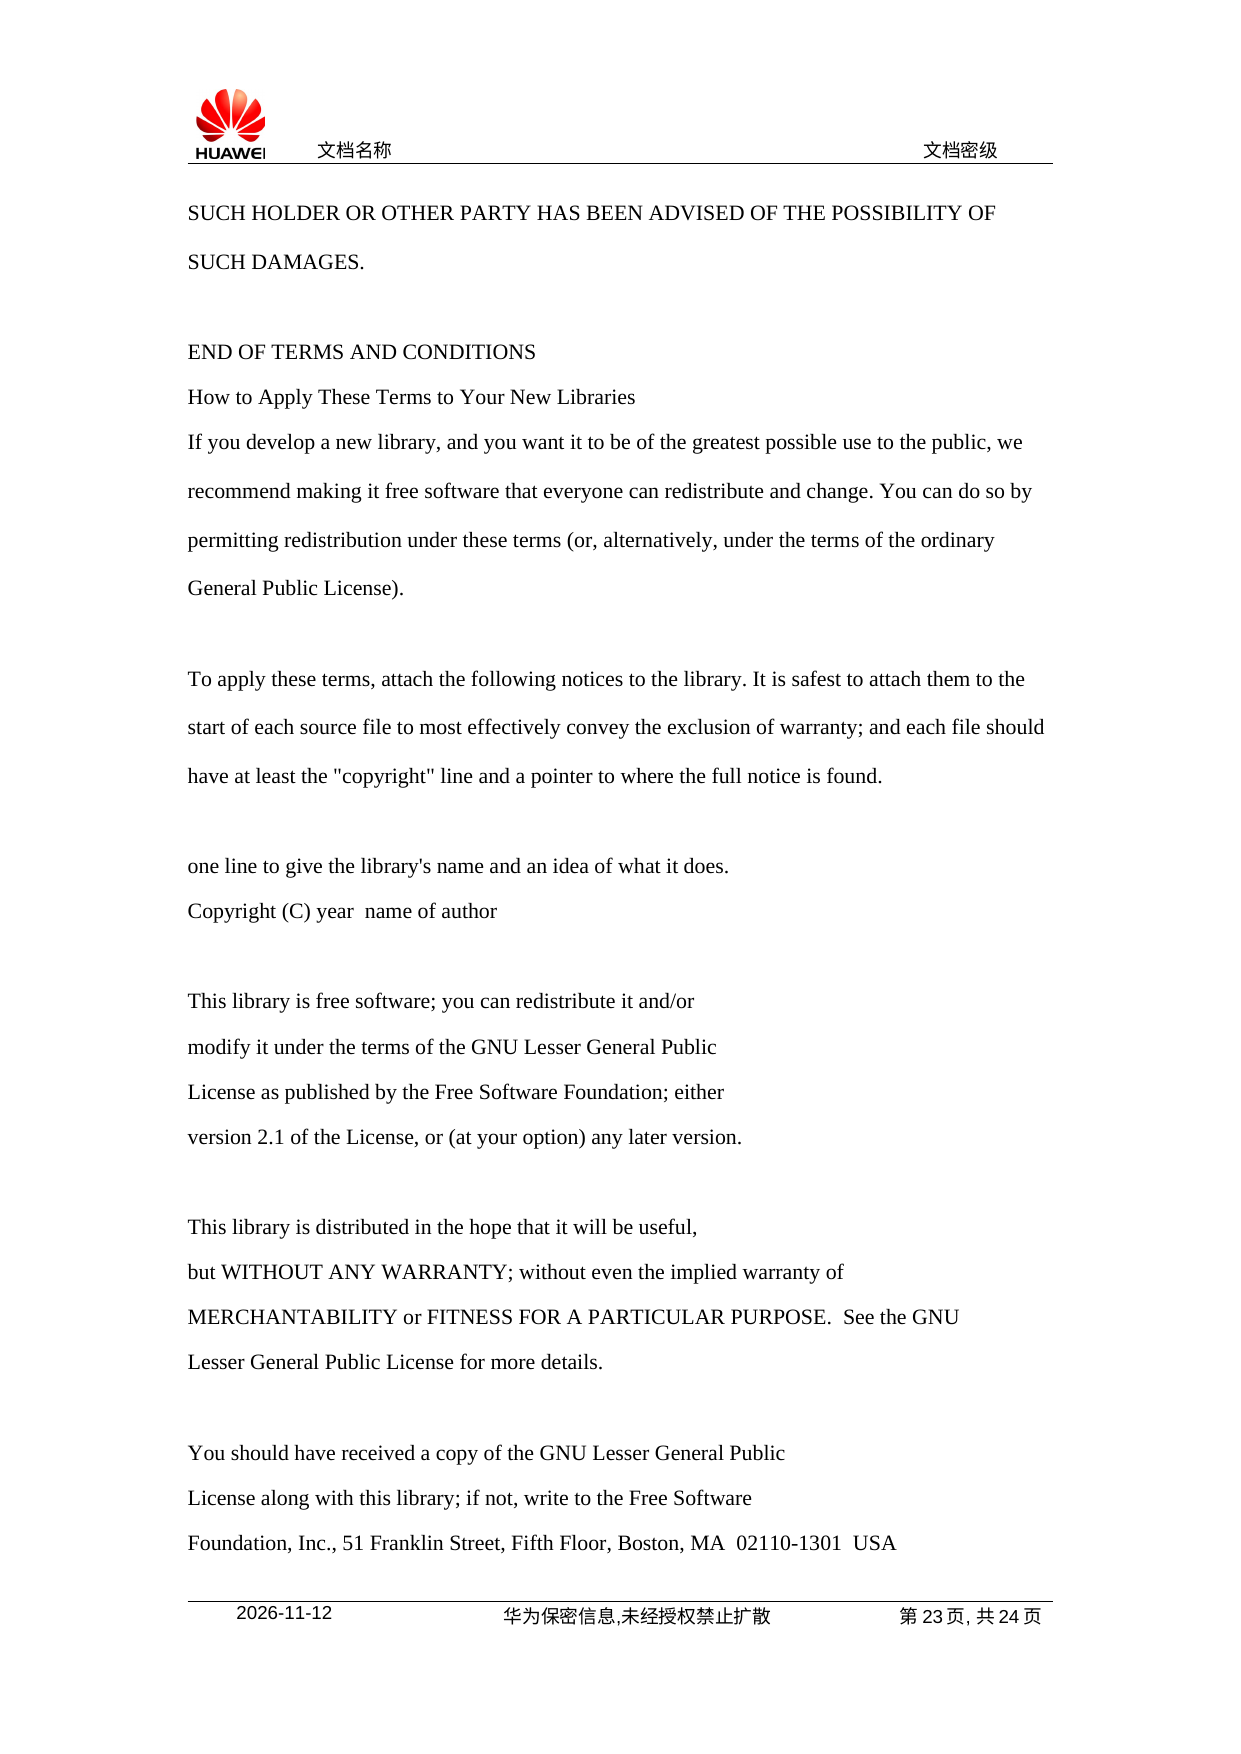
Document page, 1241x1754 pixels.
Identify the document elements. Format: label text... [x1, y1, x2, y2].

picture [196, 89, 265, 159]
text Foundation, Inc., 51 Franklin Street, Fifth Floor, Boston, MA 02110-1301 USA [187, 1526, 1053, 1559]
text but WITHOUT ANY WARRANTY; without even the implied warranty of [187, 1256, 1053, 1288]
text Copyright (C) year name of author [187, 895, 1053, 927]
text one line to give the library's name and an idea of what it does. [187, 849, 1053, 882]
text You should have received a copy of the GNU Lesser General Public [187, 1436, 1053, 1468]
text MERCHANTABILITY or FITNESS FOR A PARTICULAR PURPOSE. See the GNU [187, 1301, 1053, 1333]
text License along with this library; if not, write to the Free Software [187, 1481, 1053, 1513]
text License as published by the Free Software Foundation; either [187, 1075, 1053, 1108]
text This library is distributed in the hope that it will be useful, [187, 1210, 1053, 1243]
text version 2.1 of the License, or (at your option) any later version. [187, 1120, 1053, 1153]
text To apply these terms, attach the following notices to the library. It is safest to attach them to the start of each source file to most effectively convey the exclusion of warranty; and each file should have at least the "copyright" line and a pointer to where the full notice is found. [187, 662, 1053, 792]
text If you develop a new library, and you want it to be of the greatest possible use to the public, we recommend making it free software that everyone can redistribute and change. You can do so by permitting redistribution under these terms (or, alternatively, under the terms of the ordinary General Public License). [187, 425, 1053, 604]
text How to Apply These Terms to Your New Libraries [187, 380, 1053, 413]
text This library is free software; you can redistribute it and/or [187, 985, 1053, 1017]
text modify it under the terms of the GNU Lesser General Public [187, 1030, 1053, 1062]
text END OF TERMS AND CONDITIONS [187, 335, 1053, 368]
text Lesser General Public License for more details. [187, 1346, 1053, 1378]
